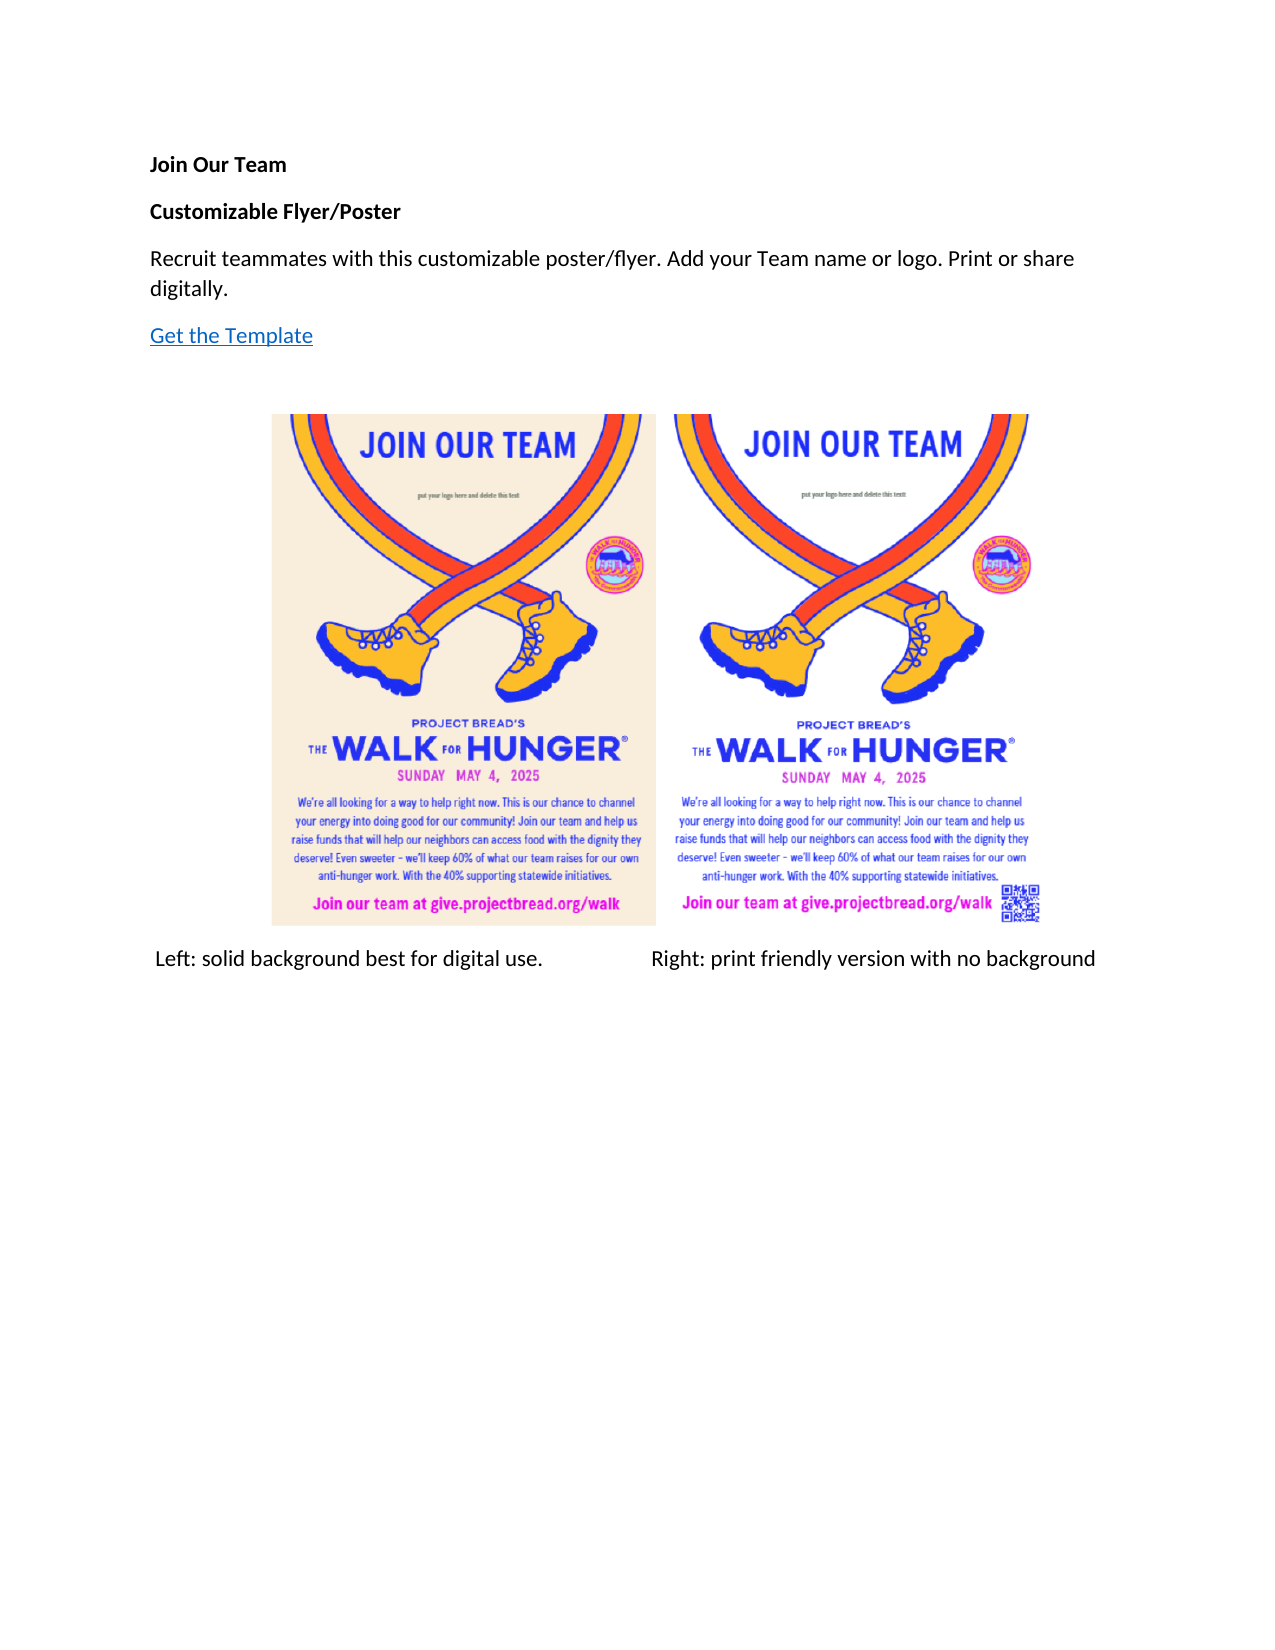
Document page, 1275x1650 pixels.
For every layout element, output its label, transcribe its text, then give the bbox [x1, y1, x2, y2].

text Join Our Team [150, 150, 1125, 178]
text Customizable Flyer/Poster [150, 197, 1125, 225]
text Left: solid background best for digital use. Right: print friendly version with no background [150, 944, 1125, 972]
text Recruit teammates with this customizable poster/flyer. Add your Team name or logo. Print or share digitally. [150, 244, 1125, 302]
text Get the Template [150, 321, 1125, 349]
